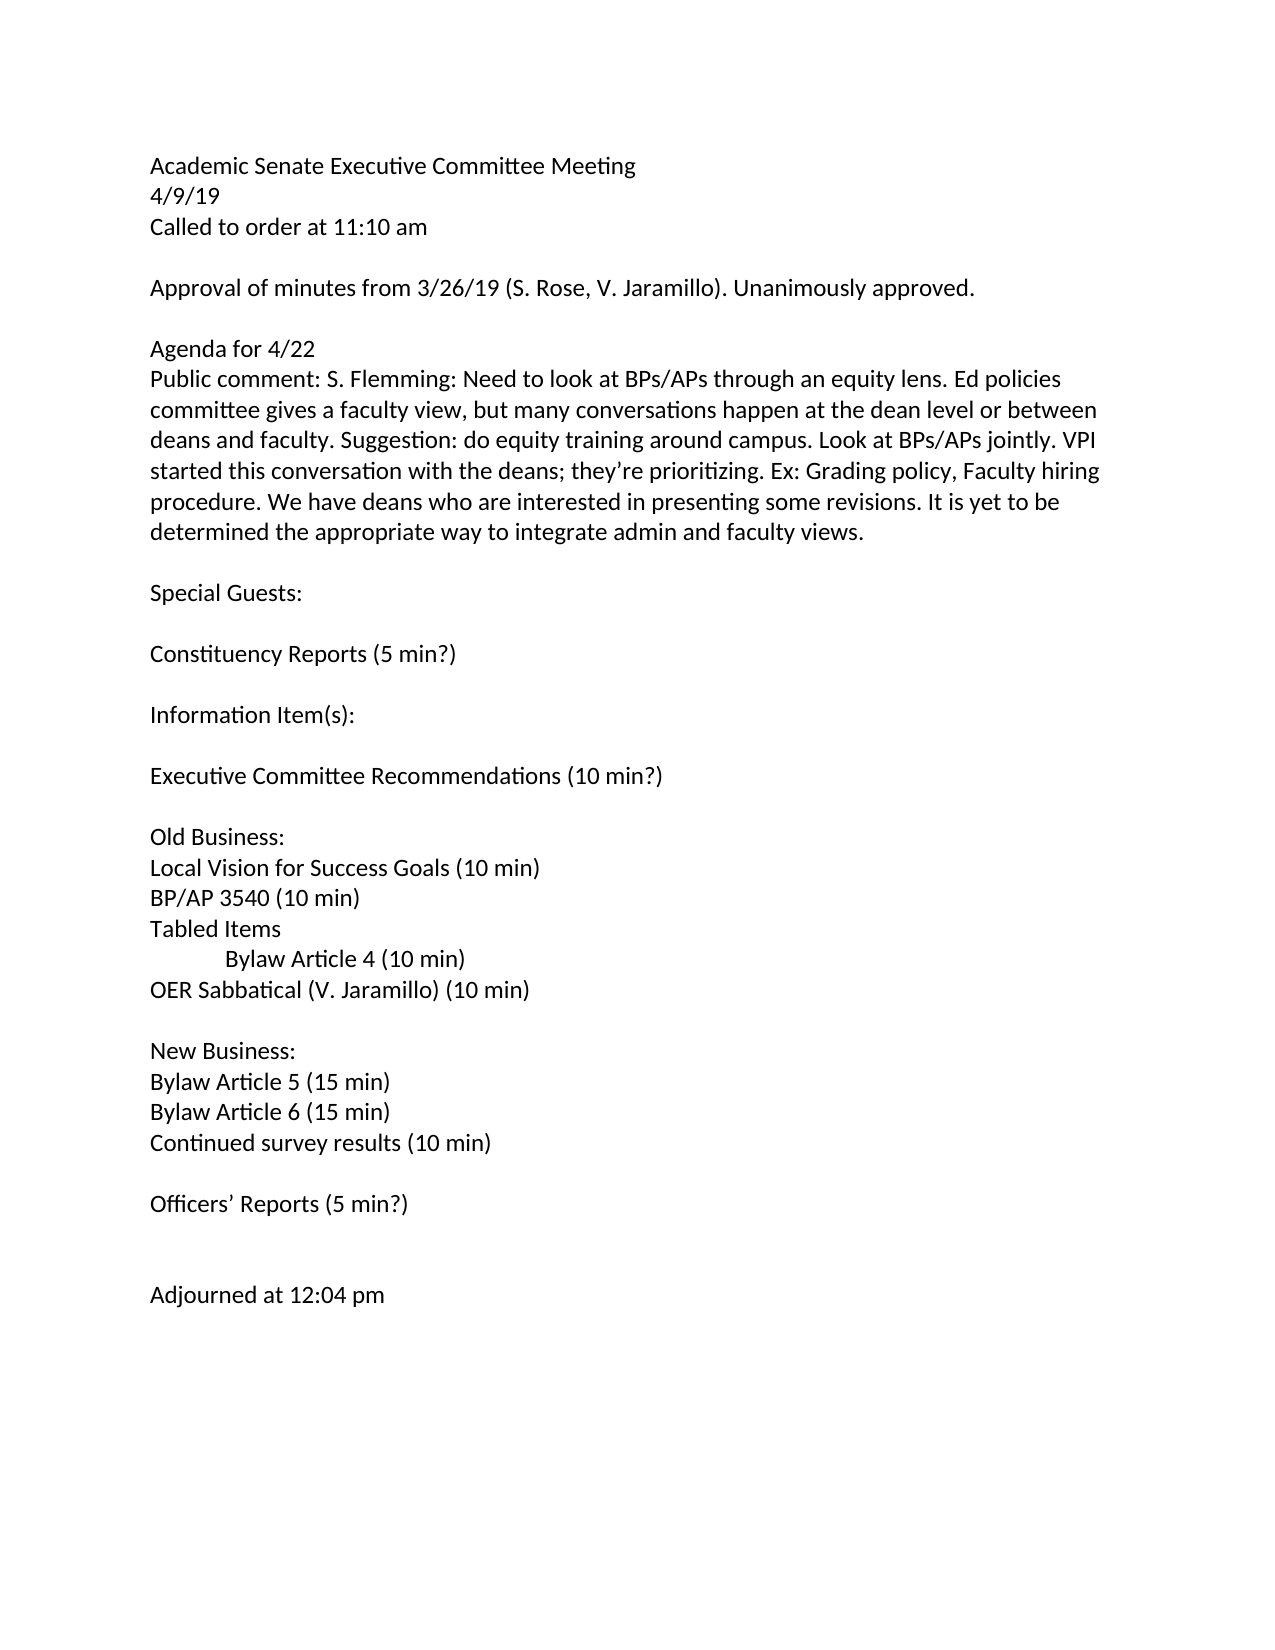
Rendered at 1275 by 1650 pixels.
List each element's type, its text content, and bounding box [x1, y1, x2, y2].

text BP/AP 3540 (10 min) [150, 882, 1125, 913]
text Executive Committee Recommendations (10 min?) [150, 760, 1125, 791]
text Bylaw Article 6 (15 min) [150, 1096, 1125, 1127]
text Called to order at 11:10 am [150, 211, 1125, 242]
text Approval of minutes from 3/26/19 (S. Rose, V. Jaramillo). Unanimously approved. [150, 272, 1125, 303]
text Bylaw Article 5 (15 min) [150, 1066, 1125, 1096]
text Old Business: [150, 821, 1125, 852]
text Bylaw Article 4 (10 min) [225, 943, 1125, 974]
text Information Item(s): [150, 699, 1125, 730]
text Officers’ Reports (5 min?) [150, 1188, 1125, 1218]
text Adjourned at 12:04 pm [150, 1279, 1125, 1310]
text 4/9/19 [150, 181, 1125, 211]
text Public comment: S. Flemming: Need to look at BPs/APs through an equity lens. Ed policies committee gives a faculty view, but many conversations happen at the dean level or between deans and faculty. Suggestion: do equity training around campus. Look at BPs/APs jointly. VPI started this conversation with the deans; they’re prioritizing. Ex: Grading policy, Faculty hiring procedure. We have deans who are interested in presenting some revisions. It is yet to be determined the appropriate way to integrate admin and faculty views. [150, 364, 1125, 547]
text Continued survey results (10 min) [150, 1127, 1125, 1157]
text Tabled Items [150, 913, 1125, 943]
text New Business: [150, 1035, 1125, 1066]
text Agenda for 4/22 [150, 333, 1125, 364]
text Local Vision for Success Goals (10 min) [150, 852, 1125, 882]
text Constituency Reports (5 min?) [150, 638, 1125, 669]
text Special Guests: [150, 577, 1125, 608]
text Academic Senate Executive Committee Meeting [150, 150, 1125, 181]
text OER Sabbatical (V. Jaramillo) (10 min) [150, 974, 1125, 1004]
